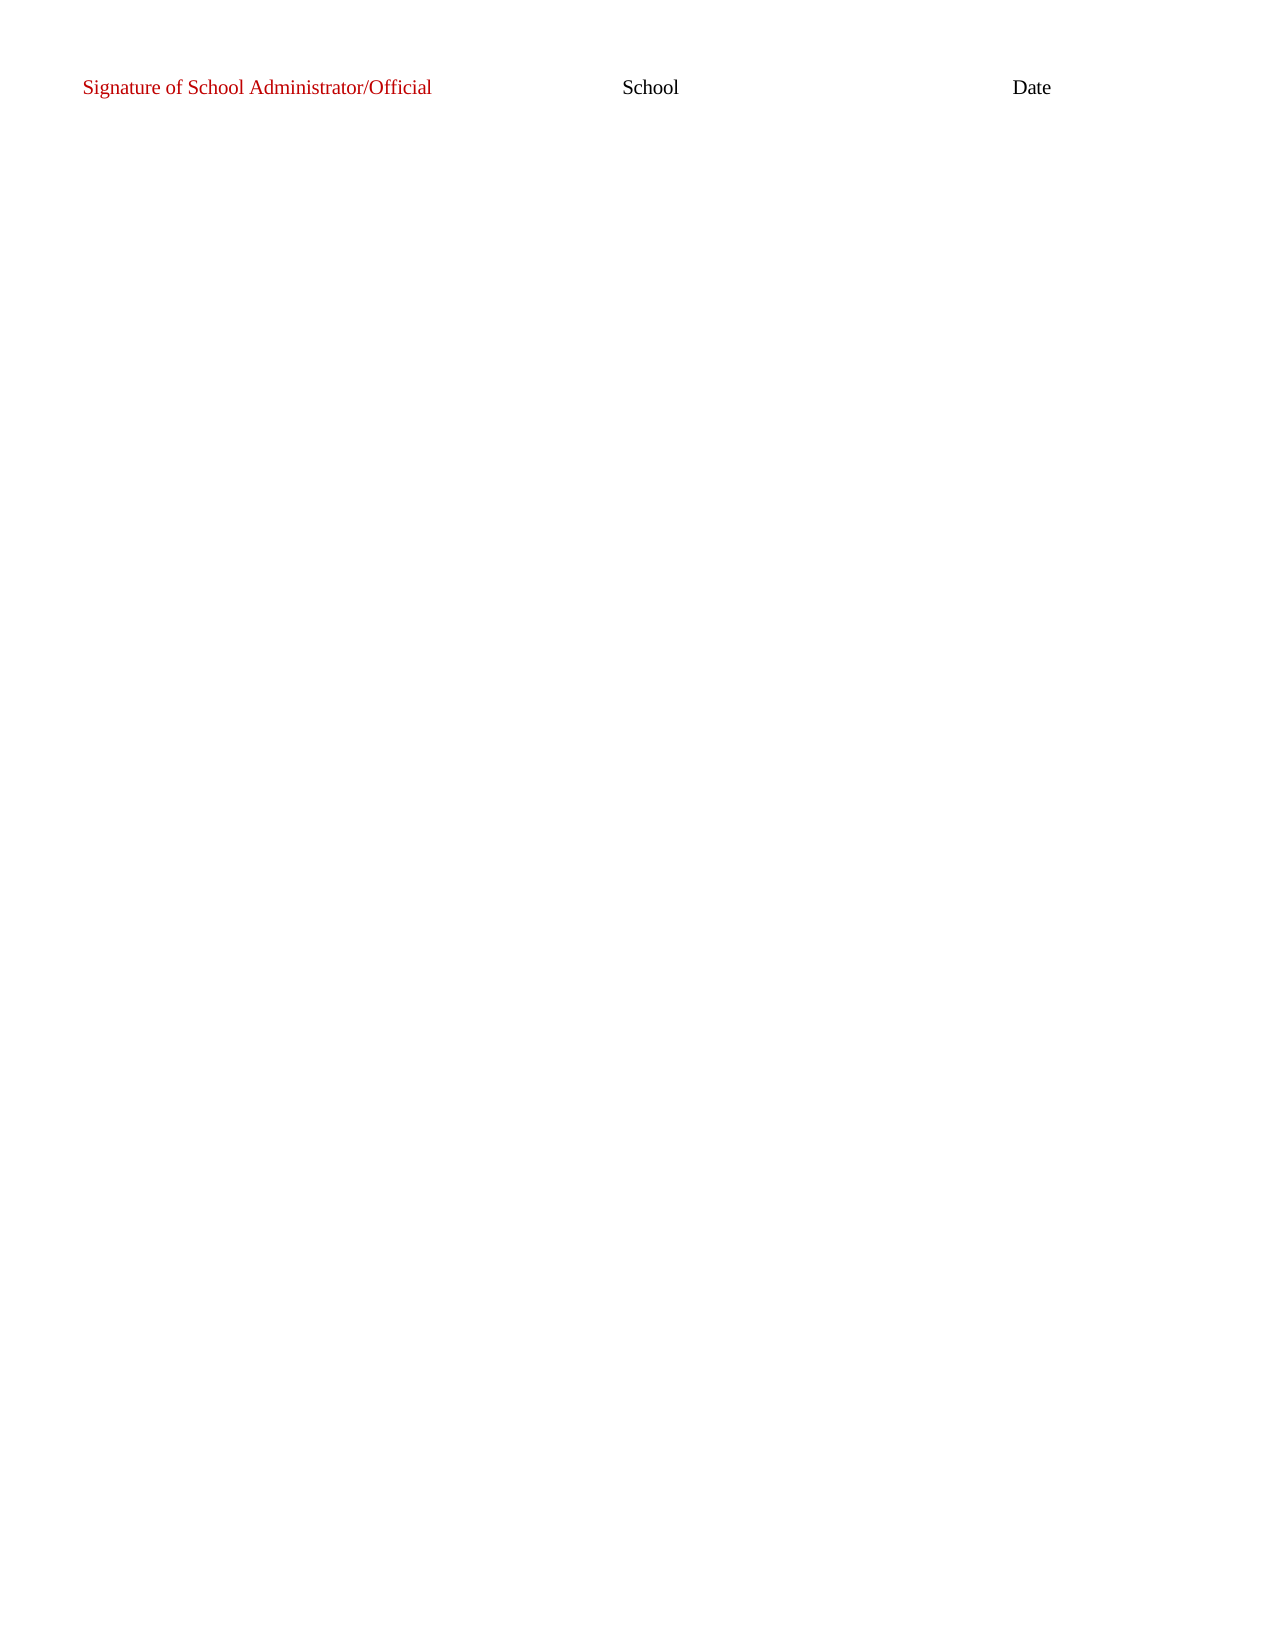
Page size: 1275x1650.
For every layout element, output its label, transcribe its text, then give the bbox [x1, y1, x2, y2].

text Signature of School Administrator/Official School Date [37, 75, 1237, 99]
